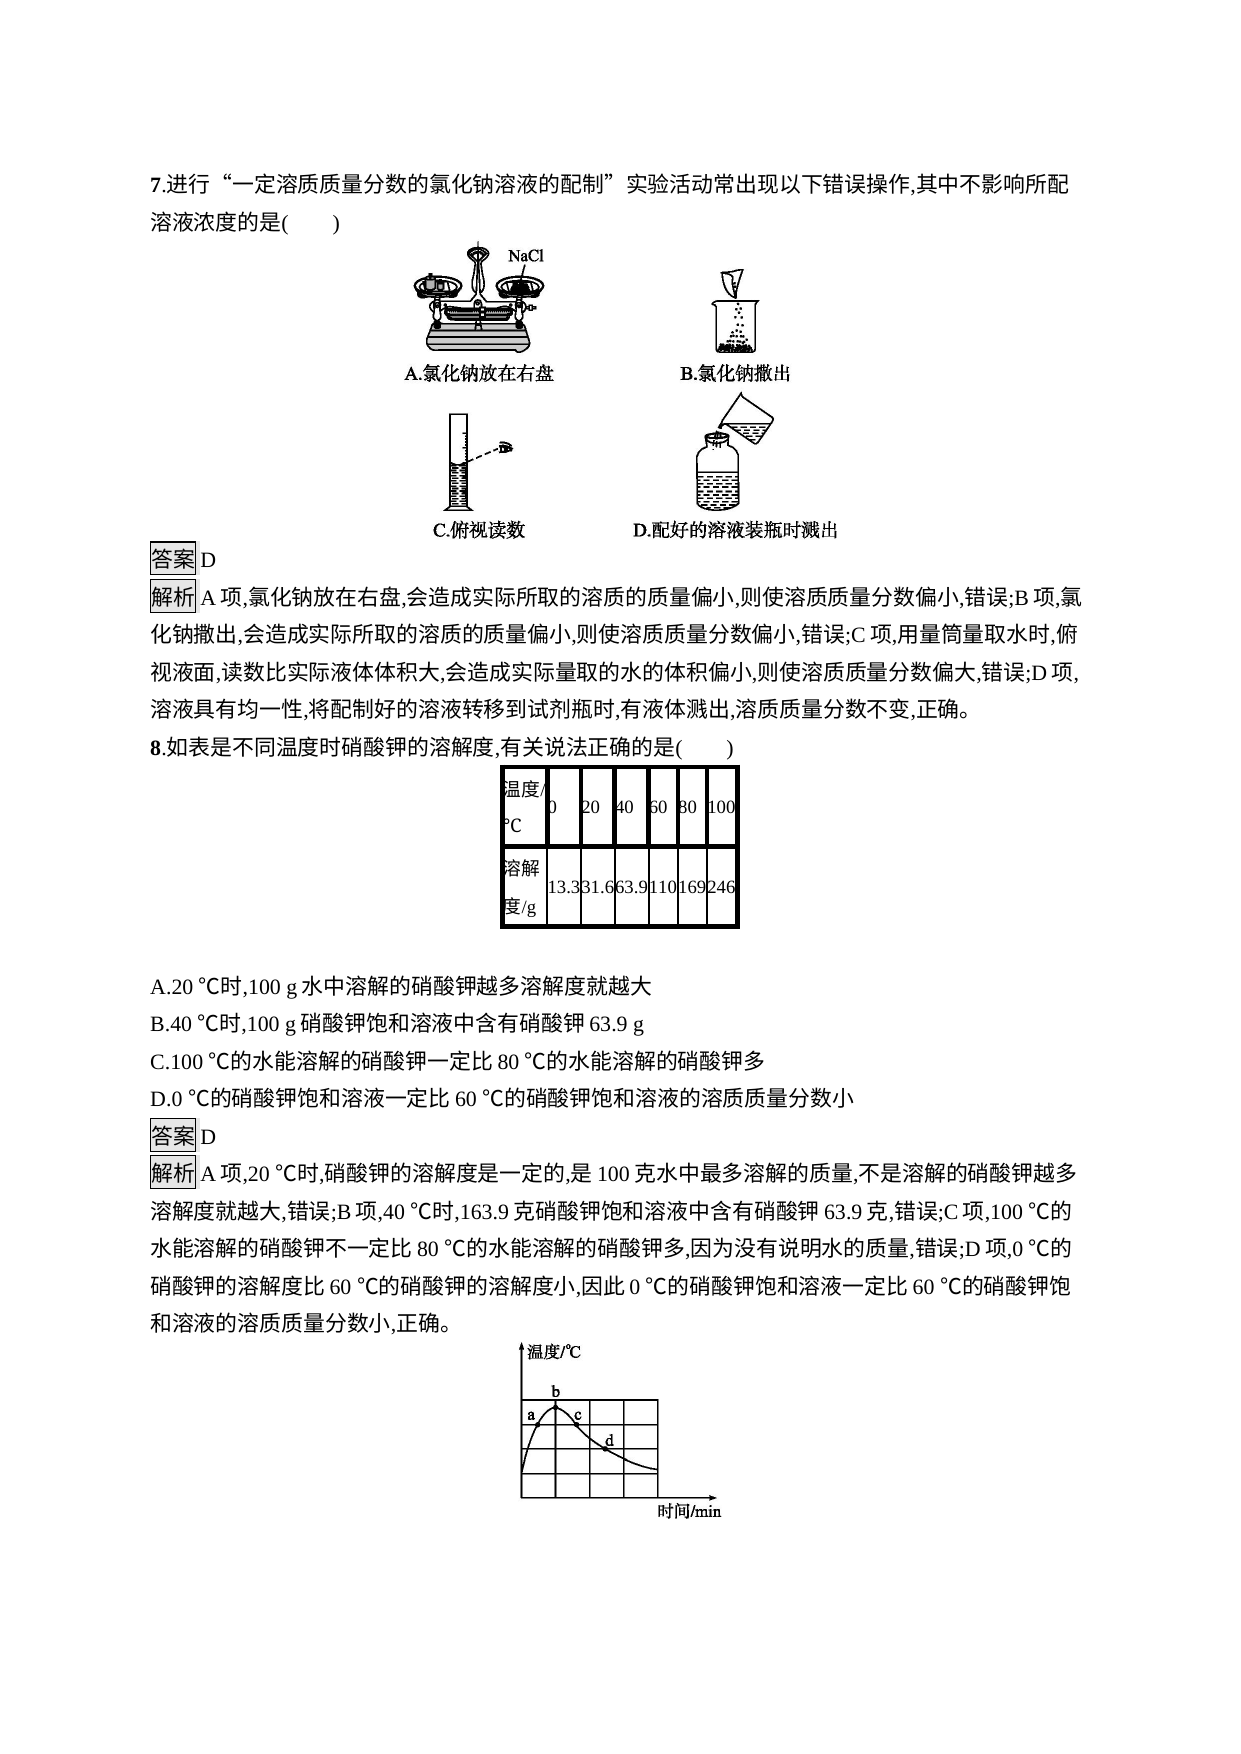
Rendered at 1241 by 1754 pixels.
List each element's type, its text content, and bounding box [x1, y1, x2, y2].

picture [403, 239, 837, 540]
text B.40 ℃时,100 g硝酸钾饱和溶液中含有硝酸钾63.9 g [150, 1003, 1090, 1041]
table_header 60 [651, 769, 676, 844]
table_header 80 [680, 769, 705, 844]
text 8.如表是不同温度时硝酸钾的溶解度,有关说法正确的是( ) [150, 727, 1090, 764]
text D.0 ℃的硝酸钾饱和溶液一定比60 ℃的硝酸钾饱和溶液的溶质质量分数小 [150, 1078, 1090, 1116]
picture [518, 1341, 723, 1519]
table_cell 溶解度/g [505, 849, 546, 924]
table_header 40 [617, 769, 646, 844]
text 解析A项,20 ℃时,硝酸钾的溶解度是一定的,是100克水中最多溶解的质量,不是溶解的硝酸钾越多溶解度就越大,错误;B项,40 ℃时,163.9克硝酸钾饱和溶液中含有硝酸钾63.9克,错误;C项,100 ℃的水能溶解的硝酸钾不一定比80 ℃的水能溶解的硝酸钾多,因为没有说明水的质量,错误;D项,0 ℃的硝酸钾的溶解度比60 ℃的硝酸钾的溶解度小,因此0 ℃的硝酸钾饱和溶液一定比60 ℃的硝酸钾饱和溶液的溶质质量分数小,正确。 [150, 1153, 1090, 1341]
text 7.进行“一定溶质质量分数的氯化钠溶液的配制”实验活动常出现以下错误操作,其中不影响所配溶液浓度的是( ) [150, 164, 1090, 239]
table_header 20 [583, 769, 612, 844]
text 答案D [150, 539, 1090, 577]
table_cell 13.3 [548, 849, 580, 924]
table_header 100 [709, 769, 735, 844]
text C.100 ℃的水能溶解的硝酸钾一定比80 ℃的水能溶解的硝酸钾多 [150, 1041, 1090, 1078]
table_cell 31.6 [582, 849, 614, 924]
text 答案D [150, 1116, 1090, 1153]
table_cell 63.9 [616, 849, 648, 924]
text 解析A项,氯化钠放在右盘,会造成实际所取的溶质的质量偏小,则使溶质质量分数偏小,错误;B项,氯化钠撒出,会造成实际所取的溶质的质量偏小,则使溶质质量分数偏小,错误;C项,用量筒量取水时,俯视液面,读数比实际液体体积大,会造成实际量取的水的体积偏小,则使溶质质量分数偏大,错误;D项,溶液具有均一性,将配制好的溶液转移到试剂瓶时,有液体溅出,溶质质量分数不变,正确。 [150, 577, 1090, 727]
table_cell 169 [679, 849, 706, 924]
table_cell 246 [708, 849, 735, 924]
table_header 温度/℃ [505, 769, 545, 844]
table_header 0 [550, 769, 579, 844]
text A.20 ℃时,100 g水中溶解的硝酸钾越多溶解度就越大 [150, 966, 1090, 1003]
table_cell 110 [650, 849, 677, 924]
